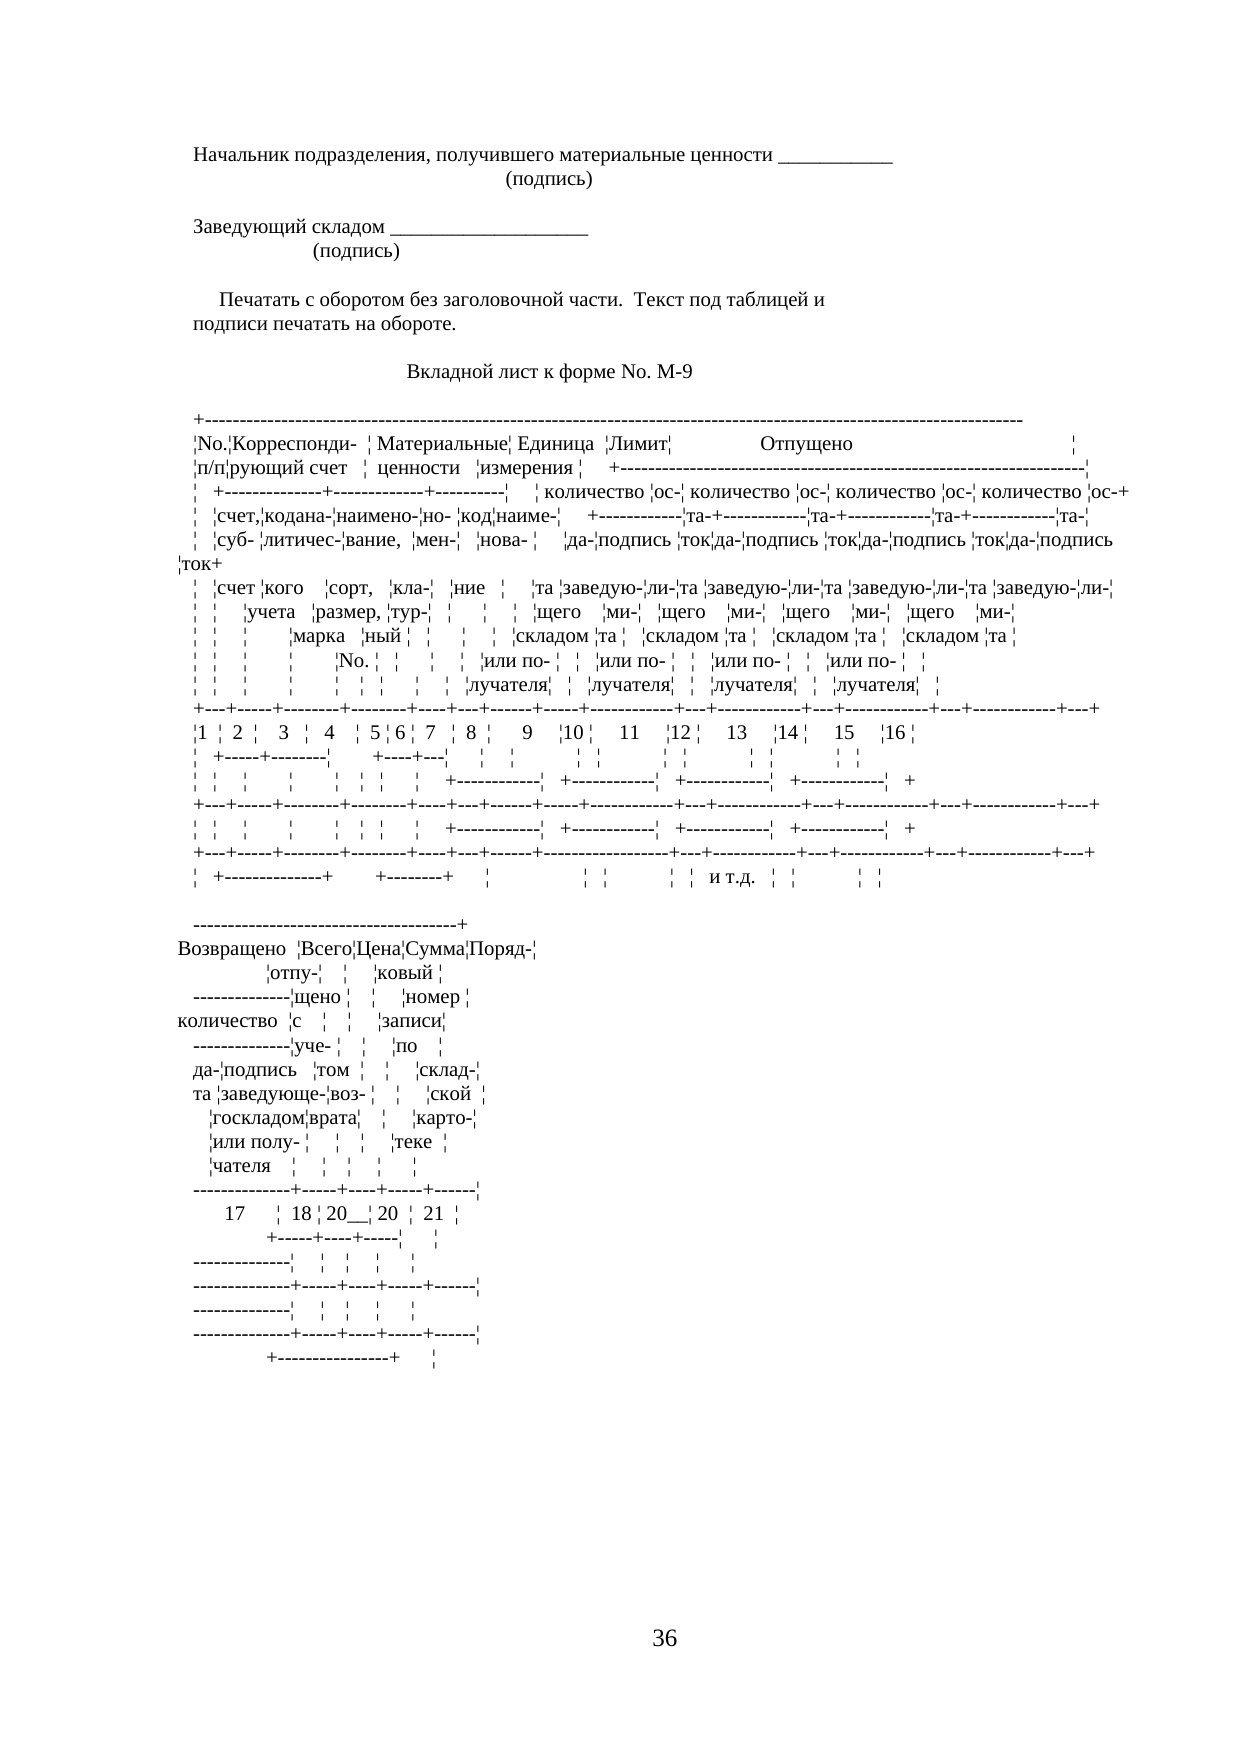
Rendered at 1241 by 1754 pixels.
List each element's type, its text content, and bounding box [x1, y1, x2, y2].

text --------------¦ ¦ ¦ ¦ ¦ [177, 1297, 1152, 1321]
text та ¦заведующе-¦воз- ¦ ¦ ¦ской ¦ [177, 1081, 1152, 1105]
text ¦ ¦ ¦ ¦ ¦ ¦ ¦ ¦ +------------¦ +------------¦ +------------¦ +------------¦ + [177, 816, 1152, 840]
text ¦ +-----+--------¦ +----+---¦ ¦ ¦ ¦ ¦ ¦ ¦ ¦ ¦ ¦ ¦ [177, 744, 1152, 768]
text ¦ +--------------+ +--------+ ¦ ¦ ¦ ¦ ¦ и т.д. ¦ ¦ ¦ ¦ [177, 864, 1152, 888]
text --------------¦щено ¦ ¦ ¦номер ¦ [177, 984, 1152, 1008]
text 17 ¦ 18 ¦ 20__¦ 20 ¦ 21 ¦ [177, 1201, 1152, 1225]
text ¦ ¦счет,¦кодана-¦наимено-¦но- ¦код¦наиме-¦ +------------¦та-+------------¦та-+------------¦та-+------------¦та-¦ [177, 503, 1152, 527]
text (подпись) [177, 166, 1152, 190]
text ¦ ¦суб- ¦литичес-¦вание, ¦мен-¦ ¦нова- ¦ ¦да-¦подпись ¦ток¦да-¦подпись ¦ток¦да-¦подпись ¦ток¦да-¦подпись ¦ток+ [177, 527, 1152, 575]
text Возвращено ¦Всего¦Цена¦Сумма¦Поряд-¦ [177, 936, 1152, 960]
text ¦1 ¦ 2 ¦ 3 ¦ 4 ¦ 5 ¦ 6 ¦ 7 ¦ 8 ¦ 9 ¦10 ¦ 11 ¦12 ¦ 13 ¦14 ¦ 15 ¦16 ¦ [177, 720, 1152, 744]
text ¦или полу- ¦ ¦ ¦ ¦теке ¦ [177, 1129, 1152, 1153]
text Вкладной лист к форме Nо. М-9 [177, 359, 1152, 383]
text ¦отпу-¦ ¦ ¦ковый ¦ [177, 960, 1152, 984]
text ¦ ¦ ¦учета ¦размер, ¦тур-¦ ¦ ¦ ¦ ¦щего ¦ми-¦ ¦щего ¦ми-¦ ¦щего ¦ми-¦ ¦щего ¦ми-¦ [177, 599, 1152, 623]
text ¦ ¦ ¦ ¦ ¦ ¦ ¦ ¦ ¦ ¦лучателя¦ ¦ ¦лучателя¦ ¦ ¦лучателя¦ ¦ ¦лучателя¦ ¦ [177, 672, 1152, 696]
text да-¦подпись ¦том ¦ ¦ ¦склад-¦ [177, 1057, 1152, 1081]
text ¦ ¦ ¦ ¦ ¦ ¦ ¦ ¦ +------------¦ +------------¦ +------------¦ +------------¦ + [177, 768, 1152, 792]
text +---+-----+--------+--------+----+---+------+-----+------------+---+------------+---+------------+---+------------+---+ [177, 696, 1152, 720]
text Заведующий складом ___________________ [177, 214, 1152, 238]
text --------------+-----+----+-----+------¦ [177, 1177, 1152, 1201]
text ¦Nо.¦Корреспонди- ¦ Материальные¦ Единица ¦Лимит¦ Отпущено ¦ [177, 431, 1152, 455]
text --------------------------------------+ [177, 912, 1152, 936]
text подписи печатать на обороте. [177, 311, 1152, 335]
text --------------¦ ¦ ¦ ¦ ¦ [177, 1249, 1152, 1273]
text +-----+----+-----¦ ¦ [177, 1225, 1152, 1249]
text ¦ ¦счет ¦кого ¦сорт, ¦кла-¦ ¦ние ¦ ¦та ¦заведую-¦ли-¦та ¦заведую-¦ли-¦та ¦заведую-¦ли-¦та ¦заведую-¦ли-¦ [177, 575, 1152, 599]
text количество ¦с ¦ ¦ ¦записи¦ [177, 1008, 1152, 1032]
text --------------+-----+----+-----+------¦ [177, 1321, 1152, 1345]
text ¦ +--------------+-------------+----------¦ ¦ количество ¦ос-¦ количество ¦ос-¦ количество ¦ос-¦ количество ¦ос-+ [177, 479, 1152, 503]
text Начальник подразделения, получившего материальные ценности ___________ [177, 142, 1152, 166]
text ¦чателя ¦ ¦ ¦ ¦ ¦ [177, 1153, 1152, 1177]
text ¦п/п¦рующий счет ¦ ценности ¦измерения ¦ +-------------------------------------------------------------------¦ [177, 455, 1152, 479]
text Печатать с оборотом без заголовочной части. Текст под таблицей и [177, 287, 1152, 311]
text ¦ ¦ ¦ ¦ ¦Nо. ¦ ¦ ¦ ¦ ¦или по- ¦ ¦ ¦или по- ¦ ¦ ¦или по- ¦ ¦ ¦или по- ¦ ¦ [177, 647, 1152, 672]
text +---+-----+--------+--------+----+---+------+-----+------------+---+------------+---+------------+---+------------+---+ [177, 792, 1152, 816]
text +----------------+ ¦ [177, 1345, 1152, 1369]
text ¦госкладом¦врата¦ ¦ ¦карто-¦ [177, 1105, 1152, 1129]
text (подпись) [177, 238, 1152, 262]
text --------------+-----+----+-----+------¦ [177, 1273, 1152, 1297]
text +---+-----+--------+--------+----+---+------+------------------+---+------------+---+------------+---+------------+---+ [177, 840, 1152, 864]
text +---------------------------------------------------------------------------------------------------------------------- [177, 407, 1152, 431]
text --------------¦уче- ¦ ¦ ¦по ¦ [177, 1032, 1152, 1057]
text ¦ ¦ ¦ ¦марка ¦ный ¦ ¦ ¦ ¦ ¦складом ¦та ¦ ¦складом ¦та ¦ ¦складом ¦та ¦ ¦складом ¦та ¦ [177, 623, 1152, 647]
